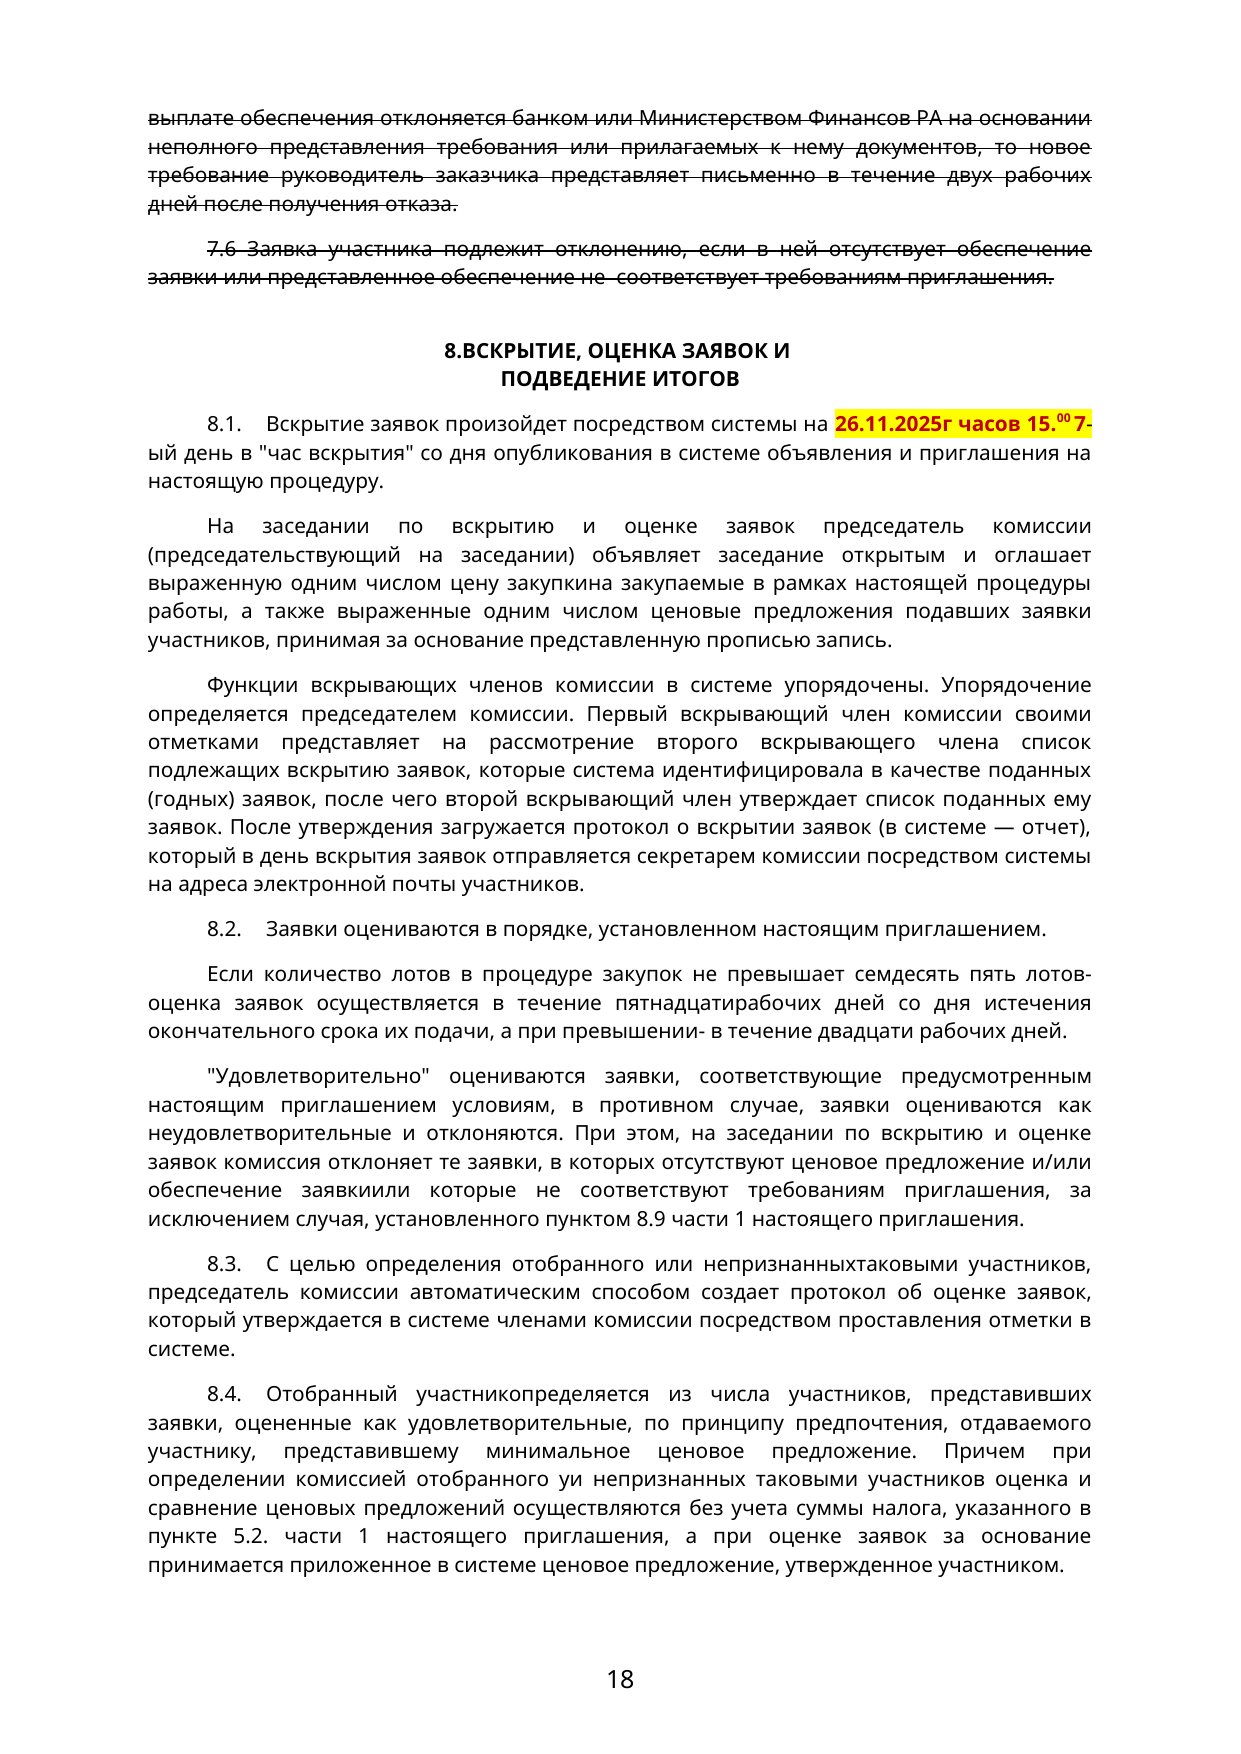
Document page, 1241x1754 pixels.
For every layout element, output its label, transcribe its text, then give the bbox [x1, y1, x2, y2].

text 8.2. Заявки оцениваются в порядке, установленном настоящим приглашением. [148, 914, 1092, 943]
text Функции вскрывающих членов комиссии в системе упорядочены. Упорядочение определяется председателем комиссии. Первый вскрывающий член комиссии своими отметками представляет на рассмотрение второго вскрывающего члена список подлежащих вскрытию заявок, которые система идентифицировала в качестве поданных (годных) заявок, после чего второй вскрывающий член утверждает список поданных ему заявок. После утверждения загружается протокол о вскрытии заявок (в системе — отчет), который в день вскрытия заявок отправляется секретарем комиссии посредством системы на адреса электронной почты участников. [148, 670, 1092, 898]
text Если количество лотов в процедуре закупок не превышает семдесять пять лотов- оценка заявок осуществляется в течение пятнадцатирабочих дней со дня истечения окончательного срока их подачи, а при превышении- в течение двадцати рабочих дней. [148, 959, 1092, 1045]
text "Удовлетворительно" оцениваются заявки, соответствующие предусмотренным настоящим приглашением условиям, в противном случае, заявки оцениваются как неудовлетворительные и отклоняются. При этом, на заседании по вскрытию и оценке заявок комиссия отклоняет те заявки, в которых отсутствуют ценовое предложение и/или обеспечение заявкиили которые не соответствуют требованиям приглашения, за исключением случая, установленного пунктом 8.9 части 1 настоящего приглашения. [148, 1061, 1092, 1232]
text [148, 121, 1092, 148]
text На заседании по вскрытию и оценке заявок председатель комиссии (председательствующий на заседании) объявляет заседание открытым и оглашает выраженную одним числом цену закупкина закупаемые в рамках настоящей процедуры работы, а также выраженные одним числом ценовые предложения подавших заявки участников, принимая за основание представленную прописью запись. [148, 511, 1092, 653]
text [148, 103, 1092, 120]
text 8.3. С целью определения отобранного или непризнанныхтаковыми участников, председатель комиссии автоматическим способом создает протокол об оценке заявок, который утверждается в системе членами комиссии посредством проставления отметки в системе. [148, 1249, 1092, 1362]
text 7.6 Заявка участника подлежит отклонению, если в ней отсутствует обеспечение заявки или представленное обеспечение не соответствует требованиям приглашения. [148, 234, 1092, 291]
text 8.4. Отобранный участникопределяется из числа участников, представивших заявки, оцененные как удовлетворительные, по принципу предпочтения, отдаваемого участнику, представившему минимальное ценовое предложение. Причем при определении комиссией отобранного уи непризнанных таковыми участников оценка и сравнение ценовых предложений осуществляются без учета суммы налога, указанного в пункте 5.2. части 1 настоящего приглашения, а при оценке заявок за основание принимается приложенное в системе ценовое предложение, утвержденное участником. [148, 1379, 1092, 1578]
text 8.ВСКРЫТИЕ, ОЦЕНКА ЗАЯВОК И ПОДВЕДЕНИЕ ИТОГОВ [148, 336, 1092, 393]
text 8.1. Вскрытие заявок произойдет посредством системы на 26.11.2025г часов 15.00 7-ый день в "час вскрытия" со дня опубликования в системе объявления и приглашения на настоящую процедуру. [148, 409, 1092, 495]
